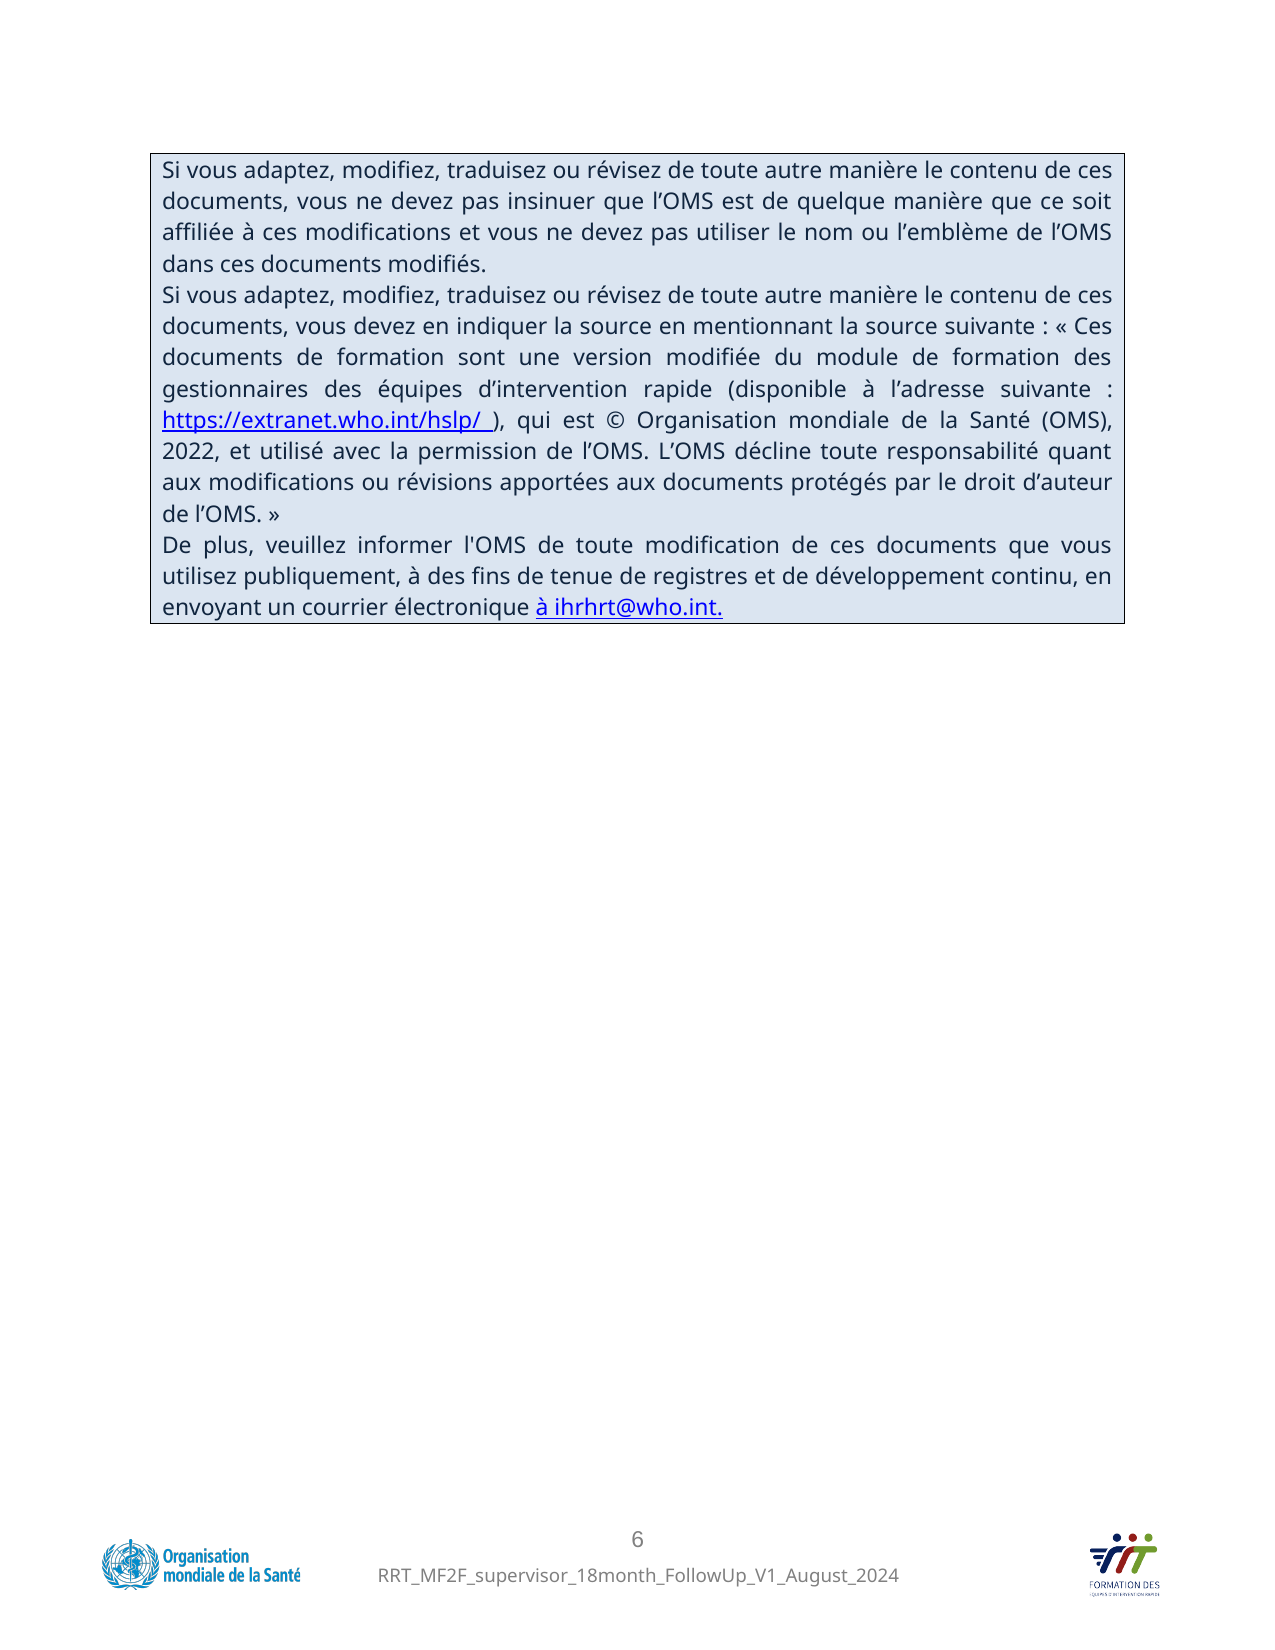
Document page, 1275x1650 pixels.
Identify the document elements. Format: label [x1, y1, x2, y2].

picture [102, 1539, 301, 1590]
table_header [151, 154, 1124, 623]
picture [1089, 1533, 1160, 1597]
picture [102, 1571, 124, 1590]
